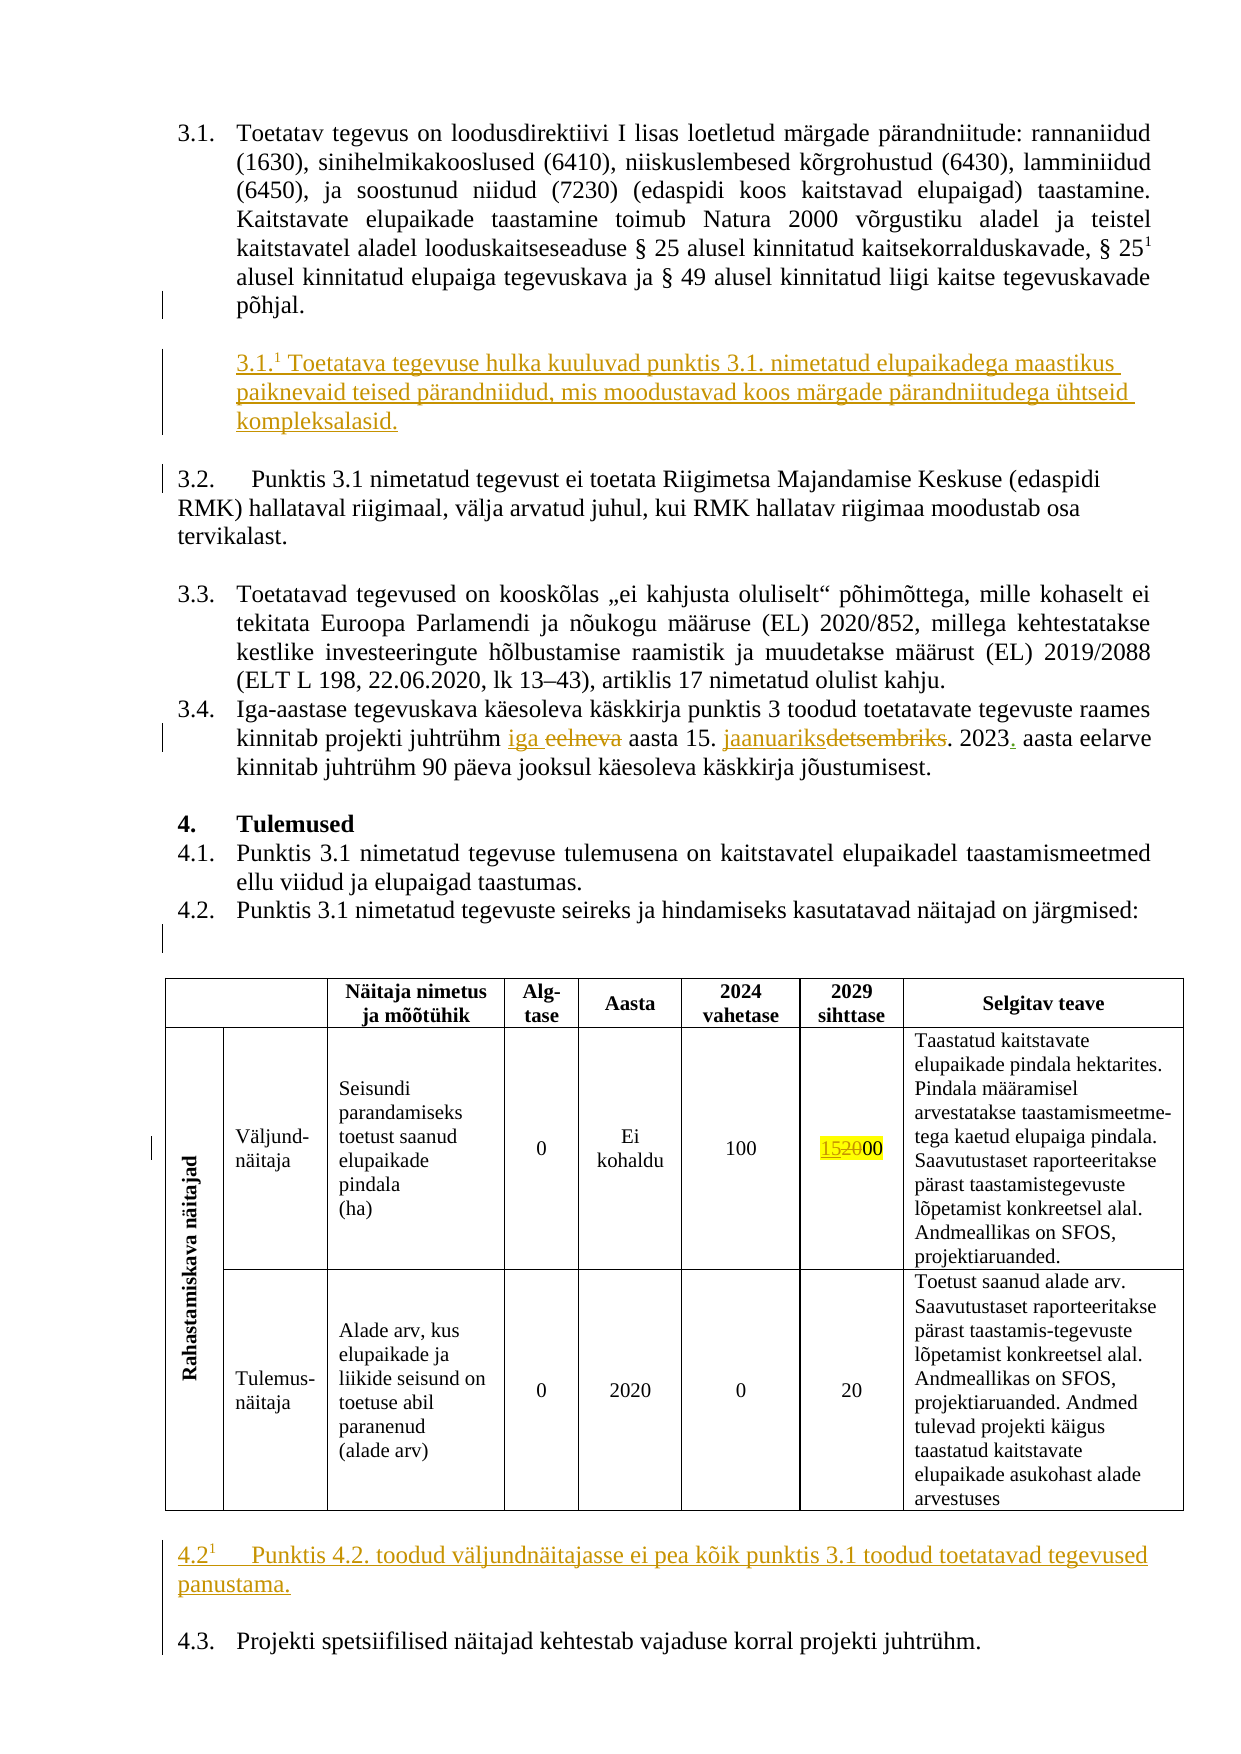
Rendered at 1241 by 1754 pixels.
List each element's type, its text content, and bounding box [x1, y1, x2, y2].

text 3.4. Iga-aastase tegevuskava käesoleva käskkirja punktis 3 toodud toetatavate tegevuste raames kinnitab projekti juhtrühm aasta 15. . 2023 aasta eelarve kinnitab juhtrühm 90 päeva jooksul käesoleva käskkirja jõustumisest. [177, 694, 1152, 781]
table_cell Väljund-näitaja [224, 1028, 327, 1268]
table_cell Rahastamiskava näitajad [166, 1028, 223, 1510]
table_cell Seisundi parandamiseks toetust saanud elupaikade pindala (ha) [328, 1028, 504, 1268]
table_cell Toetust saanud alade arv. Saavutustaset raporteeritakse pärast taastamis-tegevuste lõpetamist konkreetsel alal. Andmeallikas on SFOS, projektiaruanded. Andmed tulevad projekti käigus taastatud kaitstavate elupaikade asukohast alade arvestuses [904, 1270, 1183, 1510]
table_cell Alade arv, kus elupaikade ja liikide seisund on toetuse abil paranenud (alade arv) [328, 1270, 504, 1510]
table_header Alg-tase [505, 979, 578, 1027]
table_cell Taastatud kaitstavate elupaikade pindala hektarites. Pindala määramisel arvestatakse taastamismeetme-tega kaetud elupaiga pindala. Saavutustaset raporteeritakse pärast taastamistegevuste lõpetamist konkreetsel alal. Andmeallikas on SFOS, projektiaruanded. [904, 1028, 1183, 1268]
table_header 2024 vahetase [682, 979, 799, 1027]
text 3.2. Punktis 3.1 nimetatud tegevust ei toetata Riigimetsa Majandamise Keskuse (edaspidi RMK) hallataval riigimaal, välja arvatud juhul, kui RMK hallatav riigimaa moodustab osa tervikalast. [177, 464, 1152, 550]
text 4.1. Punktis 3.1 nimetatud tegevuse tulemusena on kaitstavatel elupaikadel taastamismeetmed ellu viidud ja elupaigad taastumas. [177, 838, 1152, 896]
table_header [166, 979, 327, 1027]
table_cell 00 [801, 1028, 903, 1268]
table_header Näitaja nimetus ja mõõtühik [328, 979, 504, 1027]
table_cell 20 [801, 1270, 903, 1510]
text 4. Tulemused [177, 809, 1152, 838]
table_cell 100 [682, 1028, 799, 1268]
table_cell Tulemus-näitaja [224, 1270, 327, 1510]
text 3.3. Toetatavad tegevused on kooskõlas „ei kahjusta oluliselt“ põhimõttega, mille kohaselt ei tekitata Euroopa Parlamendi ja nõukogu määruse (EL) 2020/852, millega kehtestatakse kestlike investeeringute hõlbustamise raamistik ja muudetakse määrust (EL) 2019/2088 (ELT L 198, 22.06.2020, lk 13–43), artiklis 17 nimetatud olulist kahju. [177, 579, 1152, 694]
table_cell 0 [682, 1270, 799, 1510]
text 4.3. Projekti spetsiifilised näitajad kehtestab vajaduse korral projekti juhtrühm. [177, 1626, 1152, 1655]
text 4.2. Punktis 3.1 nimetatud tegevuste seireks ja hindamiseks kasutatavad näitajad on järgmised: [177, 896, 1152, 924]
table_cell Ei kohaldu [579, 1028, 681, 1268]
table_header Selgitav teave [904, 979, 1183, 1027]
table_cell 0 [505, 1028, 578, 1268]
table_header 2029 sihttase [801, 979, 903, 1027]
table_cell 2020 [579, 1270, 681, 1510]
table_header Aasta [579, 979, 681, 1027]
text 3.1. Toetatav tegevus on loodusdirektiivi I lisas loetletud märgade pärandniitude: rannaniidud (1630), sinihelmikakooslused (6410), niiskuslembesed kõrgrohustud (6430), lamminiidud (6450), ja soostunud niidud (7230) (edaspidi koos kaitstavad elupaigad) taastamine. Kaitstavate elupaikade taastamine toimub Natura 2000 võrgustiku aladel ja teistel kaitstavatel aladel looduskaitseseaduse § 25 alusel kinnitatud kaitsekorralduskavade, § 251 alusel kinnitatud elupaiga tegevuskava ja § 49 alusel kinnitatud liigi kaitse tegevuskavade põhjal. [177, 118, 1152, 319]
table_cell 0 [505, 1270, 578, 1510]
